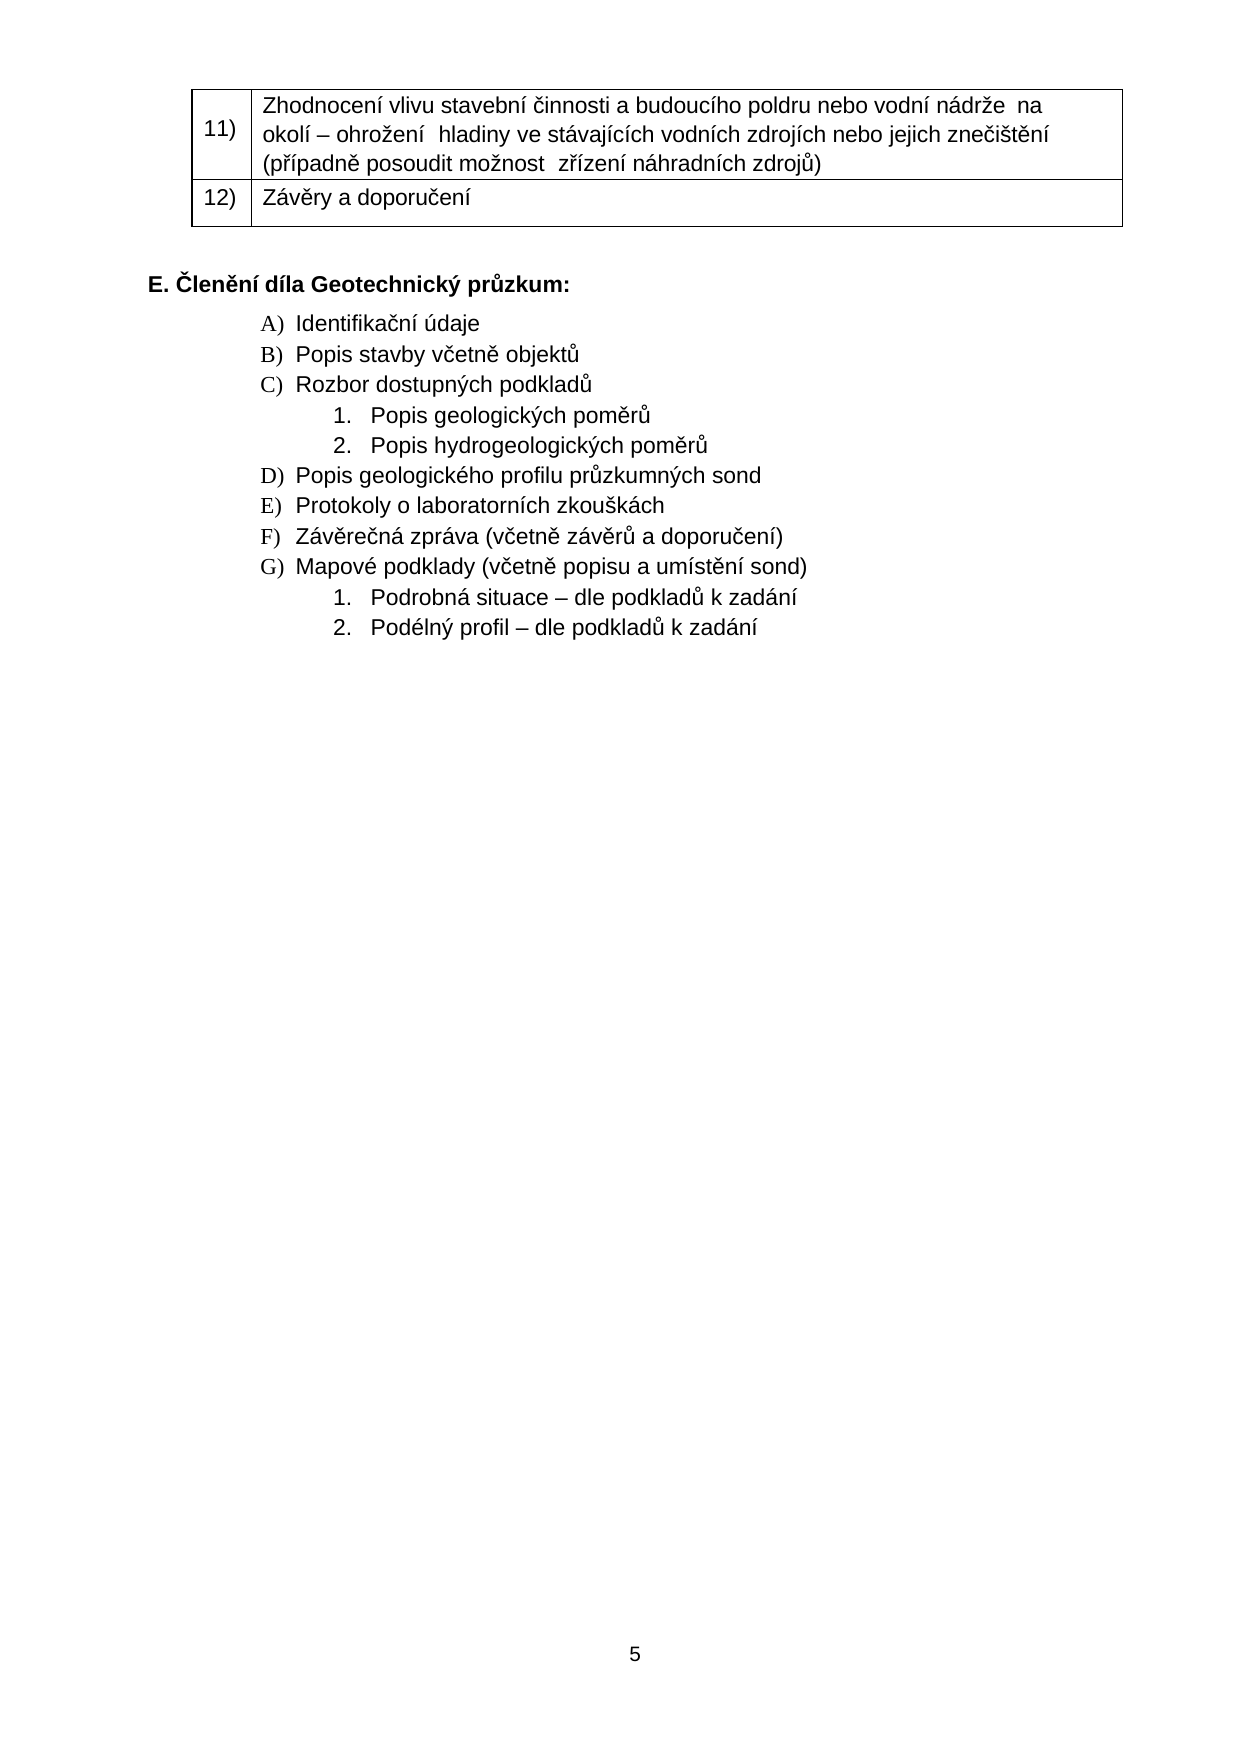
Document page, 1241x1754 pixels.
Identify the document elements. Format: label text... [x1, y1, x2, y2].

list Protokoly o laboratorních zkouškách [260, 492, 1122, 519]
list Popis geologických poměrů [333, 402, 1122, 428]
list Identifikační údaje [260, 310, 1122, 337]
list Popis geologického profilu průzkumných sond [260, 462, 1122, 488]
list Podrobná situace – dle podkladů k zadání [333, 584, 1122, 610]
table_cell 11) [193, 90, 251, 179]
text E. Členění díla Geotechnický průzkum: [148, 269, 1122, 298]
table_cell Zhodnocení vlivu stavební činnosti a budoucího poldru nebo vodní nádrže na okolí – ohrožení hladiny ve stávajících vodních zdrojích nebo jejich znečištění (případně posoudit možnost zřízení náhradních zdrojů) [252, 90, 1122, 179]
list Podélný profil – dle podkladů k zadání [333, 614, 1122, 640]
table_cell 12) [193, 180, 251, 226]
list Popis stavby včetně objektů [260, 341, 1122, 367]
list Popis hydrogeologických poměrů [333, 432, 1122, 458]
list Závěrečná zpráva (včetně závěrů a doporučení) [260, 523, 1122, 549]
list Rozbor dostupných podkladů [260, 371, 1122, 398]
list Mapové podklady (včetně popisu a umístění sond) [260, 553, 1122, 580]
table_cell Závěry a doporučení [252, 180, 1122, 226]
